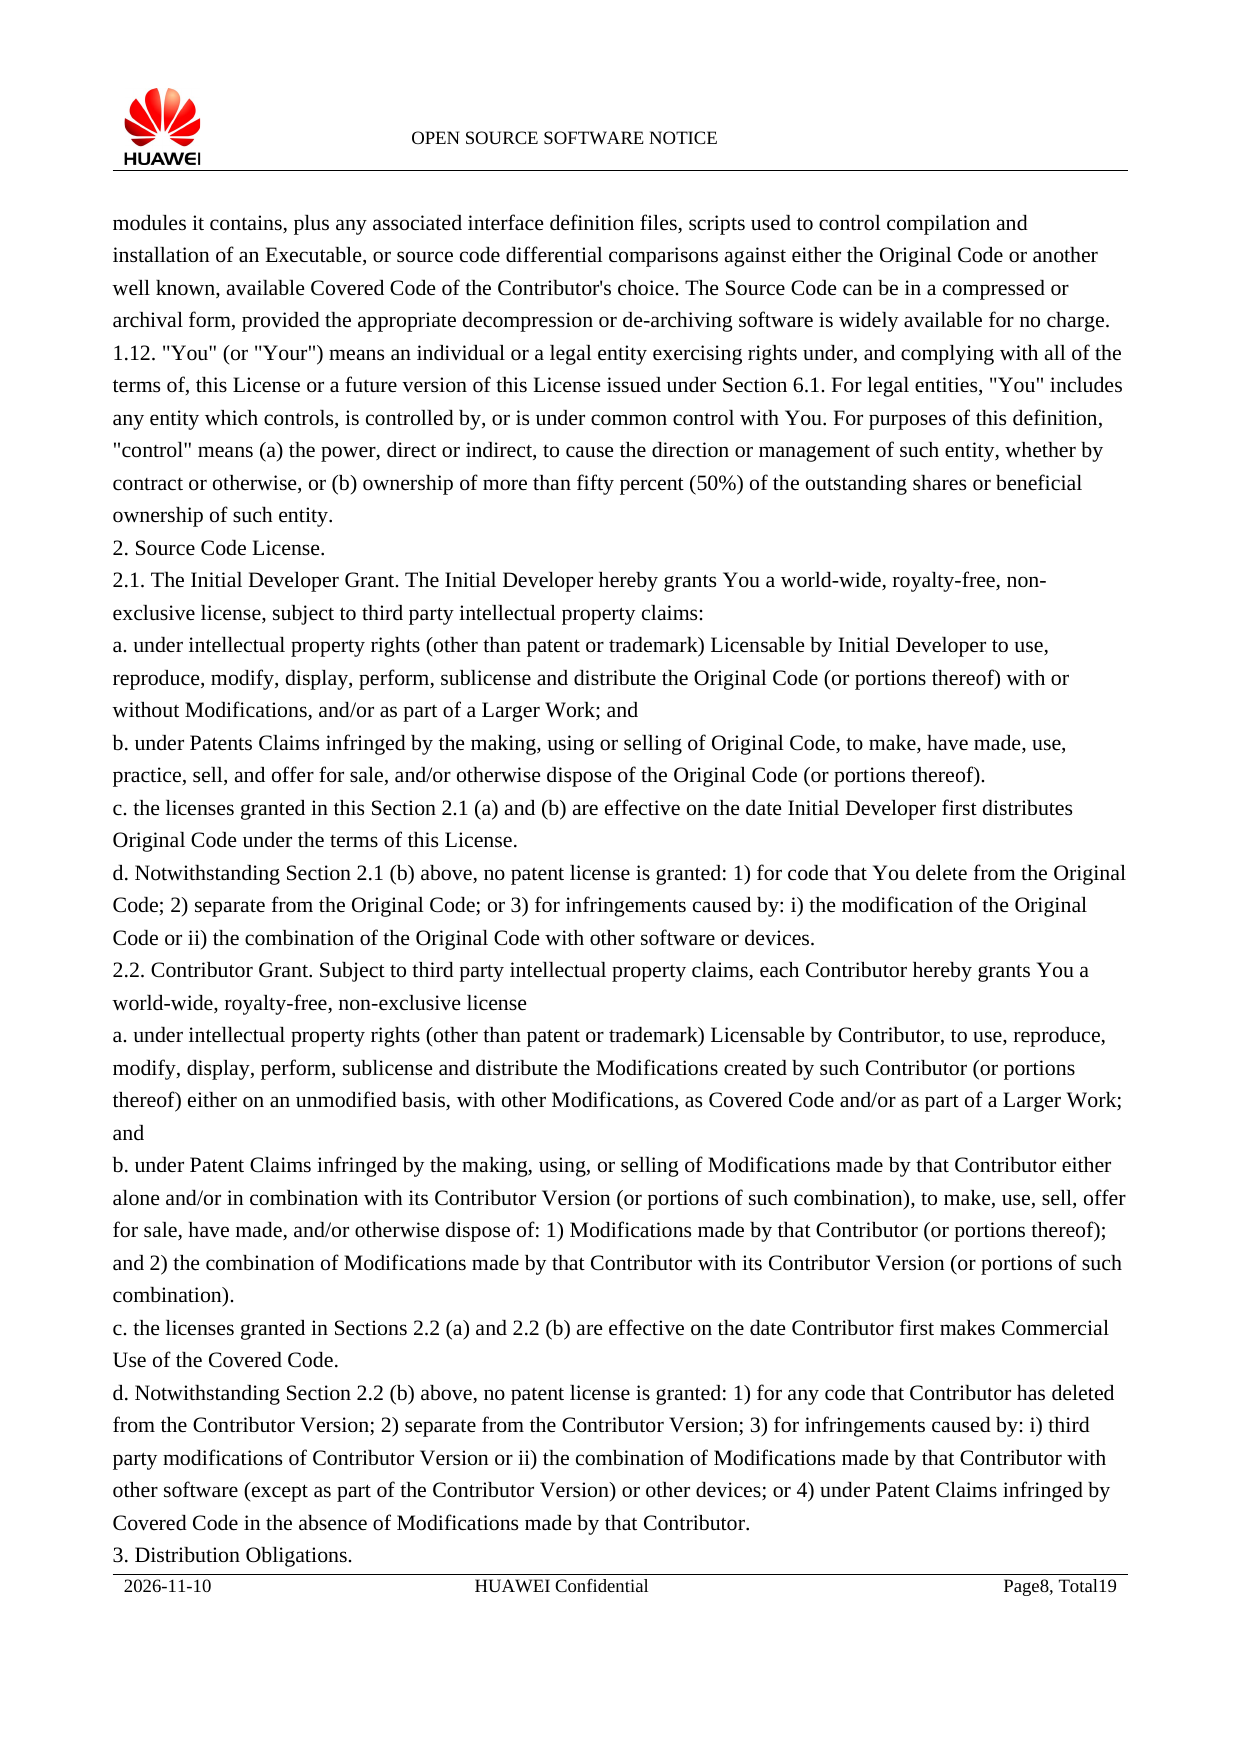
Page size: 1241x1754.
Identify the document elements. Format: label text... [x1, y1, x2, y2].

picture [124, 88, 201, 165]
